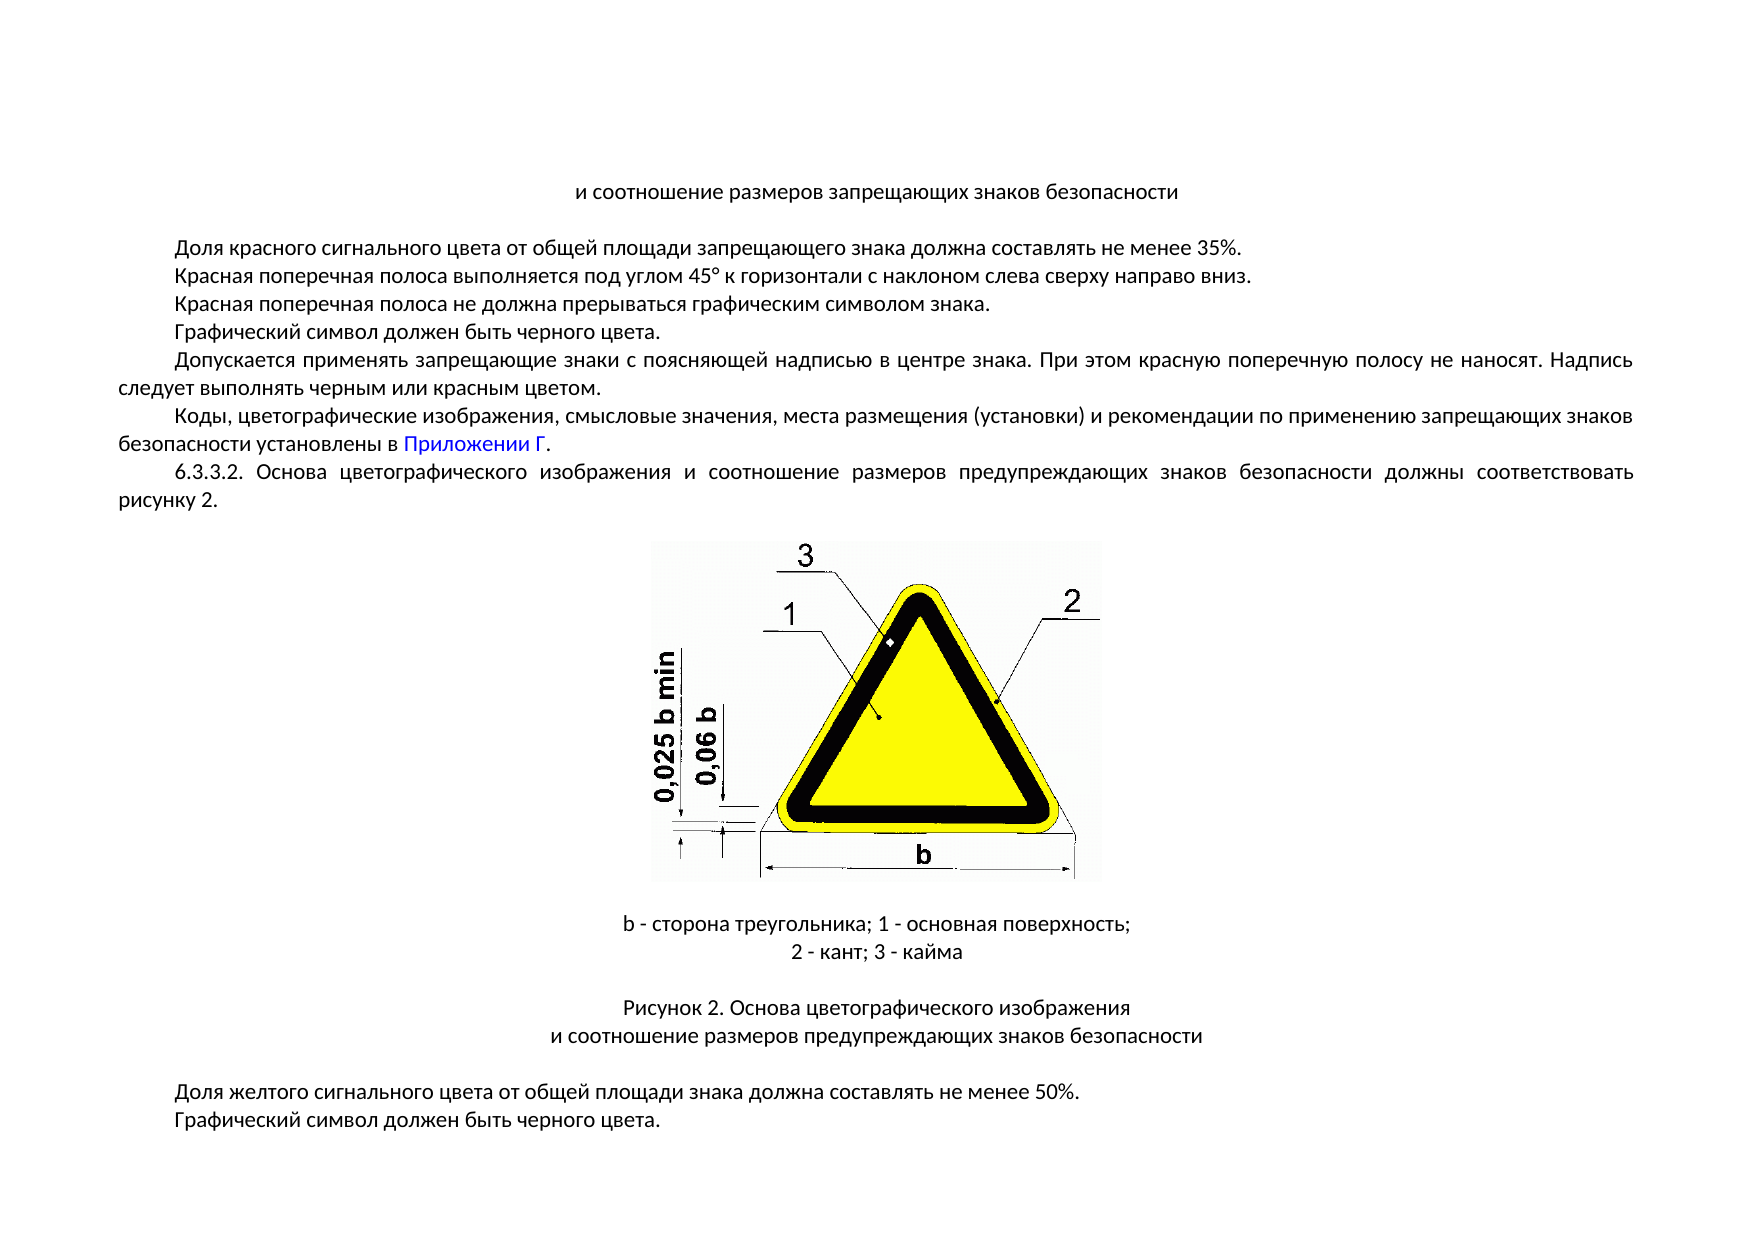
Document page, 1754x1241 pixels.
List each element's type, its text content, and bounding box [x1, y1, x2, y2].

text Графический символ должен быть черного цвета. [118, 317, 1636, 345]
text Рисунок 2. Основа цветографического изображения [118, 993, 1636, 1021]
text Красная поперечная полоса не должна прерываться графическим символом знака. [118, 289, 1636, 317]
text и соотношение размеров запрещающих знаков безопасности [118, 177, 1636, 205]
text b - сторона треугольника; 1 - основная поверхность; [118, 909, 1636, 937]
text Доля желтого сигнального цвета от общей площади знака должна составлять не менее 50%. [118, 1077, 1636, 1105]
text Графический символ должен быть черного цвета. [118, 1105, 1636, 1133]
text Красная поперечная полоса выполняется под углом 45° к горизонтали с наклоном слева сверху направо вниз. [118, 261, 1636, 289]
text и соотношение размеров предупреждающих знаков безопасности [118, 1021, 1636, 1049]
text Доля красного сигнального цвета от общей площади запрещающего знака должна составлять не менее 35%. [118, 233, 1636, 261]
picture [651, 541, 1102, 882]
text 2 - кант; 3 - кайма [118, 937, 1636, 965]
text Коды, цветографические изображения, смысловые значения, места размещения (установки) и рекомендации по применению запрещающих знаков безопасности установлены в Приложении Г. [118, 401, 1636, 457]
text 6.3.3.2. Основа цветографического изображения и соотношение размеров предупреждающих знаков безопасности должны соответствовать рисунку 2. [118, 457, 1636, 513]
text Допускается применять запрещающие знаки с поясняющей надписью в центре знака. При этом красную поперечную полосу не наносят. Надпись следует выполнять черным или красным цветом. [118, 345, 1636, 401]
